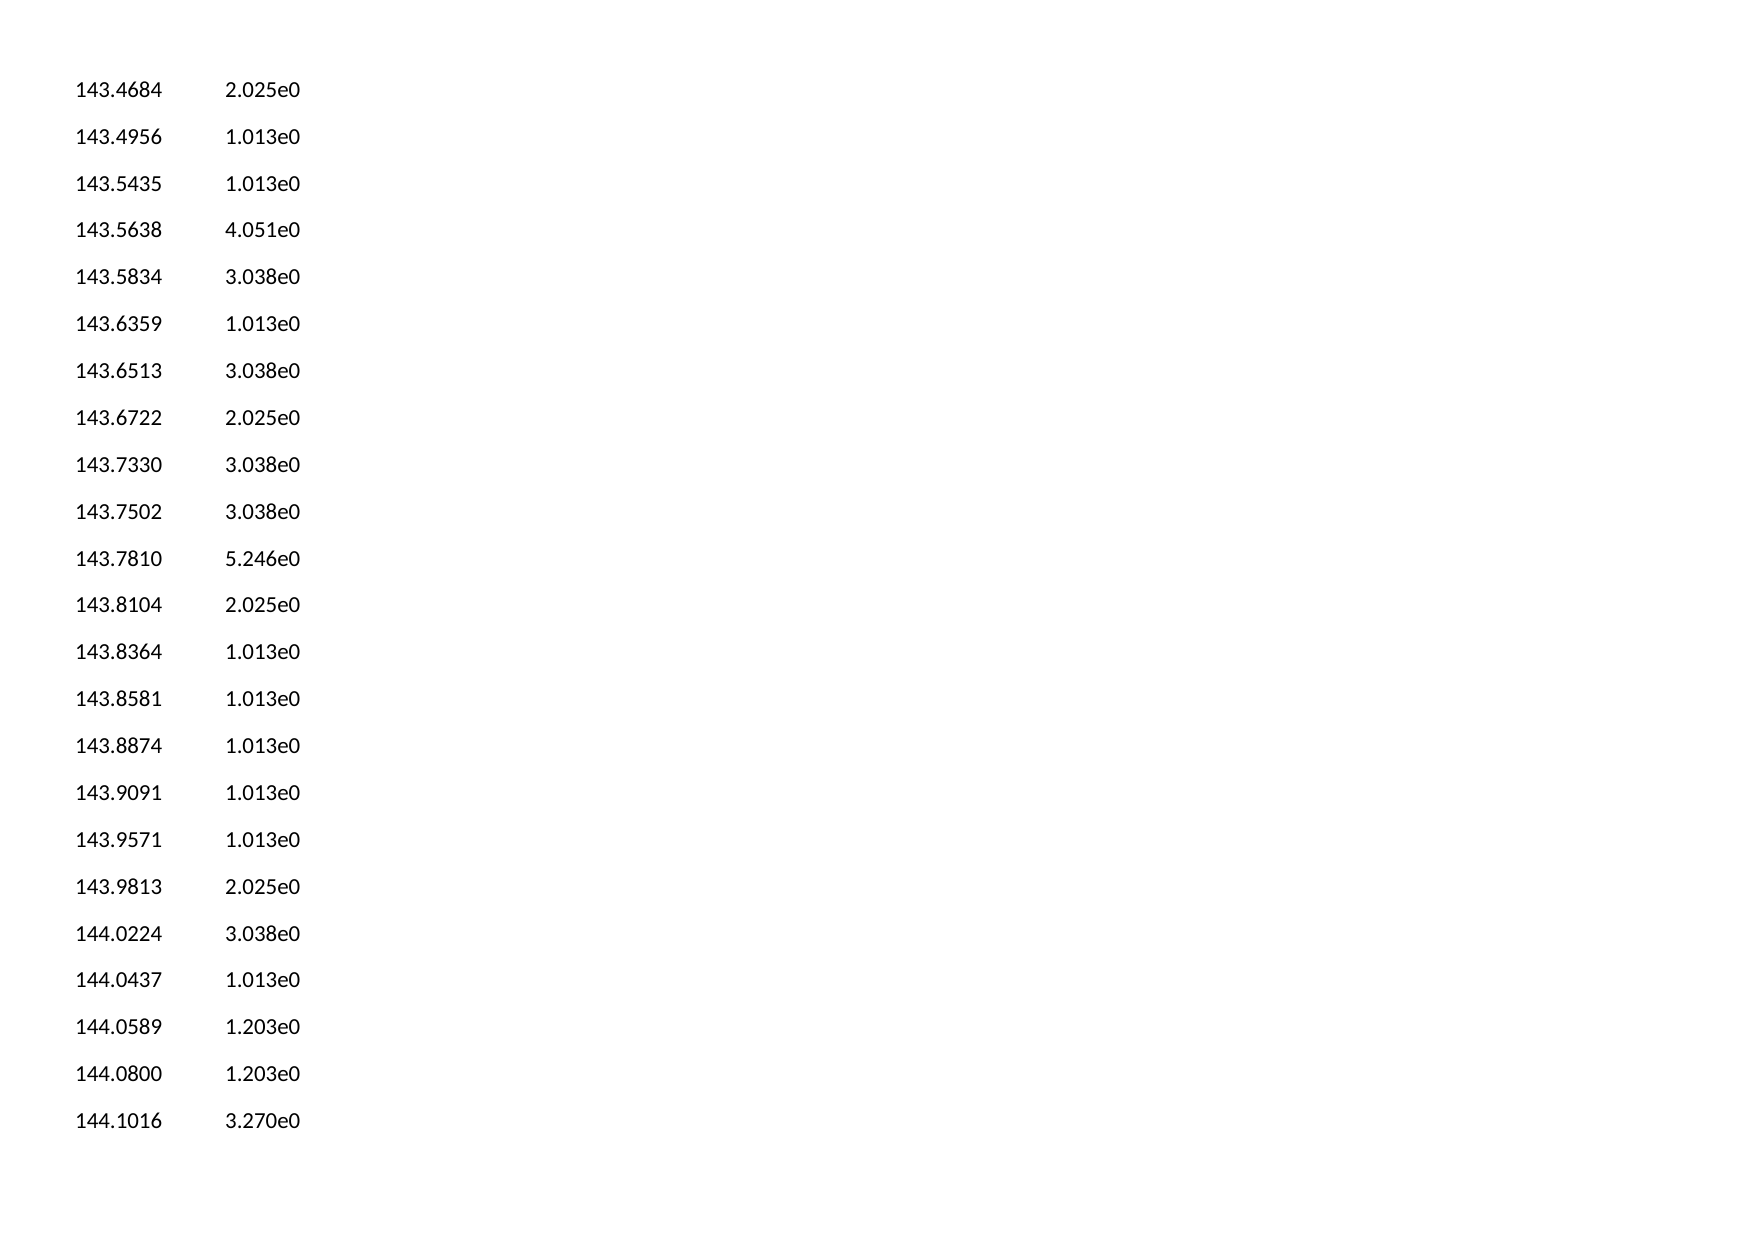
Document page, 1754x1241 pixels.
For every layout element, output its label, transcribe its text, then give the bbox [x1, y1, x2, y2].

text 143.6359 1.013e0 [75, 309, 1679, 337]
text 143.9091 1.013e0 [75, 778, 1679, 806]
text 143.8364 1.013e0 [75, 637, 1679, 666]
text 143.6513 3.038e0 [75, 356, 1679, 384]
text 143.4684 2.025e0 [75, 75, 1679, 103]
text 143.9813 2.025e0 [75, 872, 1679, 900]
text 144.0224 3.038e0 [75, 919, 1679, 947]
text 143.8104 2.025e0 [75, 591, 1679, 619]
text 143.7330 3.038e0 [75, 450, 1679, 478]
text 144.0589 1.203e0 [75, 1012, 1679, 1041]
text 143.8874 1.013e0 [75, 731, 1679, 759]
text 143.7502 3.038e0 [75, 497, 1679, 525]
text 143.6722 2.025e0 [75, 403, 1679, 431]
text 144.0437 1.013e0 [75, 966, 1679, 994]
text 143.5435 1.013e0 [75, 169, 1679, 197]
text 143.9571 1.013e0 [75, 825, 1679, 853]
text 143.5834 3.038e0 [75, 262, 1679, 291]
text 143.4956 1.013e0 [75, 122, 1679, 150]
text 143.7810 5.246e0 [75, 544, 1679, 572]
text 144.0800 1.203e0 [75, 1059, 1679, 1087]
text 144.1016 3.270e0 [75, 1106, 1679, 1134]
text 143.5638 4.051e0 [75, 216, 1679, 244]
text 143.8581 1.013e0 [75, 684, 1679, 712]
